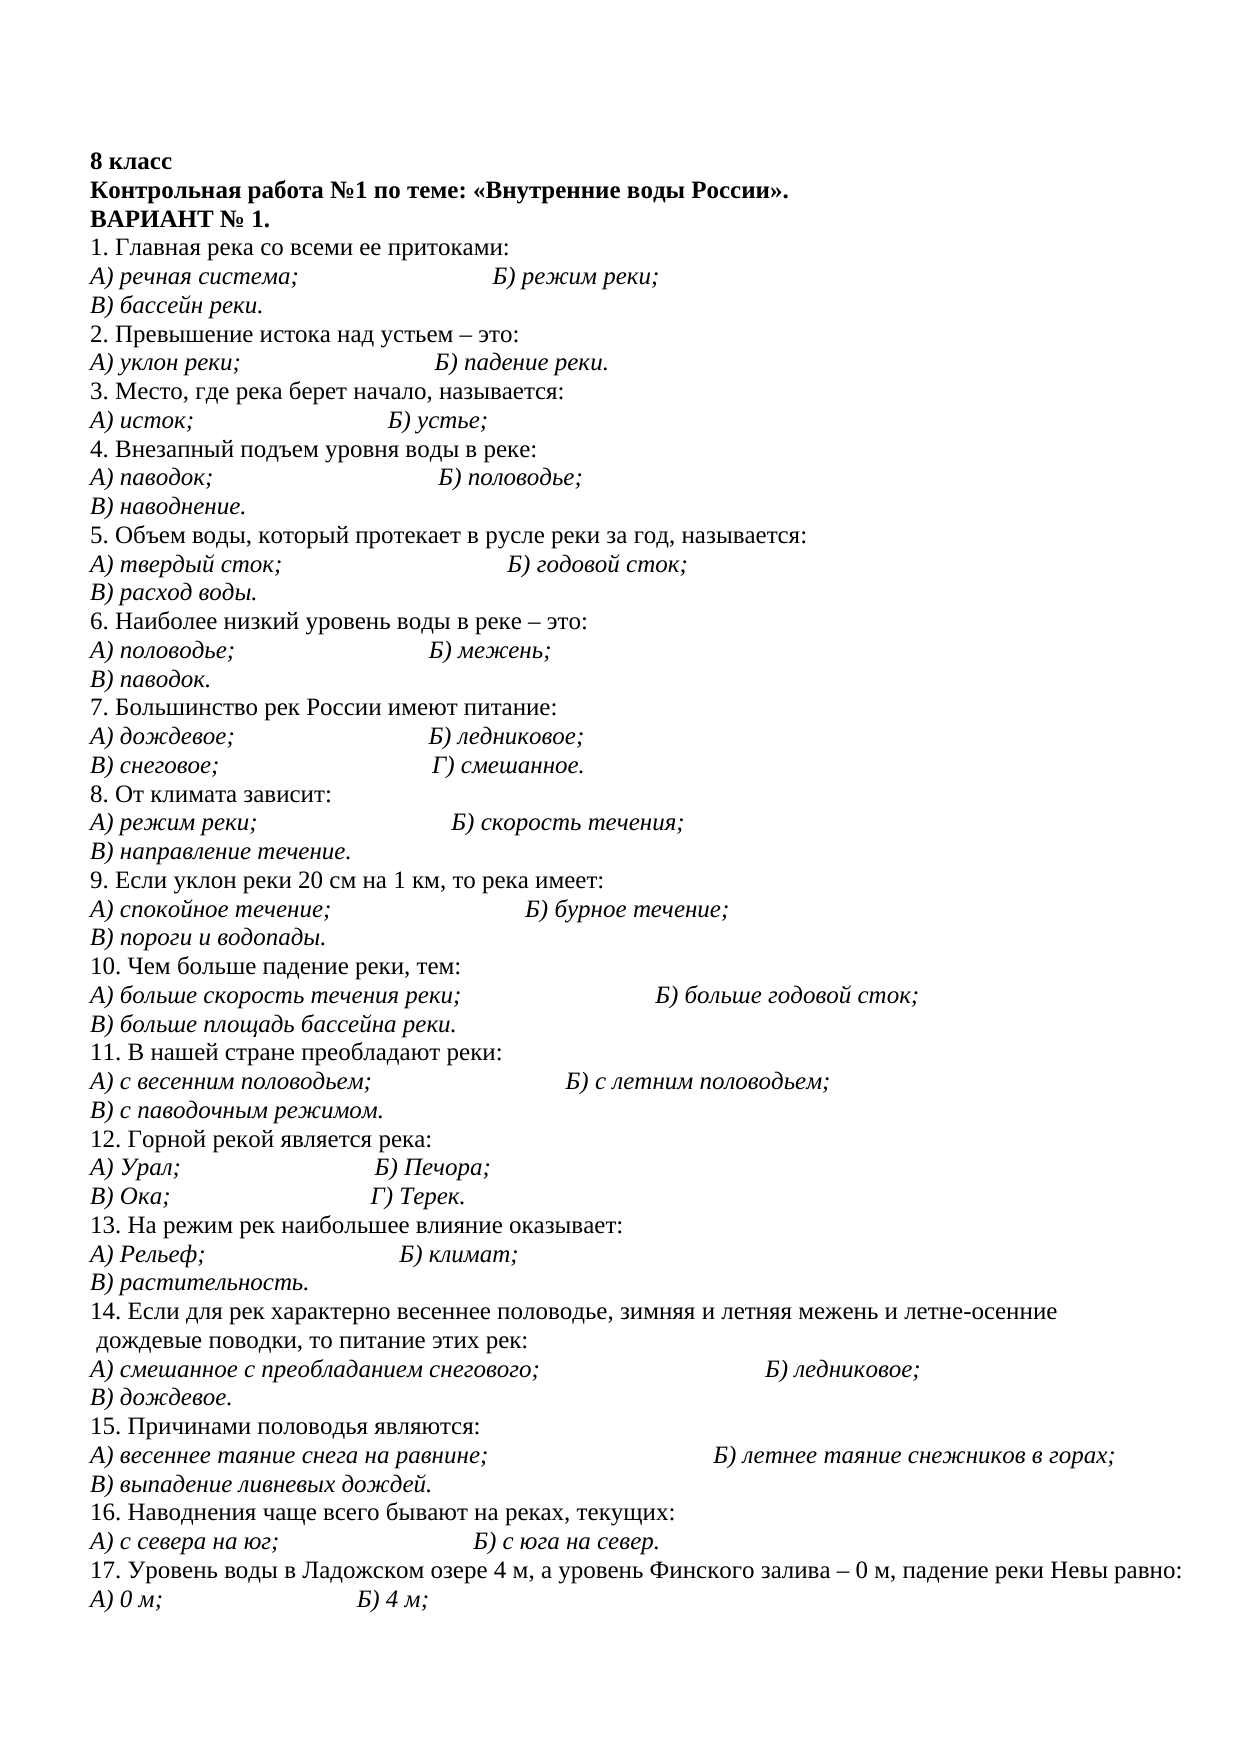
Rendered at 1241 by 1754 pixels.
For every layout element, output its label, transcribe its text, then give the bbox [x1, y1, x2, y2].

text В) пороги и водопады. [90, 922, 1200, 951]
text 15. Причинами половодья являются: [90, 1411, 1200, 1440]
text А) ; Б) ; [90, 1584, 1200, 1612]
text ВАРИАНТ № 1. [90, 204, 1200, 232]
text В) растительность. [90, 1267, 1200, 1296]
text Контрольная работа №1 по теме: «Внутренние воды России». [90, 175, 1200, 204]
text В) снеговое; Г) смешанное. [90, 750, 1200, 779]
text А) речная система; Б) режим реки; [90, 261, 1200, 290]
text 2. Превышение истока над устьем – это: [90, 319, 1200, 347]
text А) больше скорость течения реки; Б) больше годовой сток; [90, 980, 1200, 1009]
text 5. Объем воды, который протекает в русле реки за год, называется: [90, 520, 1200, 549]
text А) половодье; Б) межень; [90, 635, 1200, 664]
text В) паводок. [90, 664, 1200, 692]
text А) с весенним половодьем; Б) с летним половодьем; [90, 1066, 1200, 1095]
text В) направление течение. [90, 836, 1200, 865]
text А) дождевое; Б) ледниковое; [90, 721, 1200, 750]
text В) больше площадь бассейна реки. [90, 1009, 1200, 1037]
text В) выпадение ливневых дождей. [90, 1469, 1200, 1497]
text В) бассейн реки. [90, 290, 1200, 319]
text 11. В нашей стране преобладают реки: [90, 1037, 1200, 1066]
text А) исток; Б) устье; [90, 405, 1200, 434]
text 8. От климата зависит: [90, 779, 1200, 807]
text 1. Главная река со всеми ее притоками: [90, 232, 1200, 261]
text А) Урал; Б) Печора; [90, 1152, 1200, 1181]
text 3. Место, где река берет начало, называется: [90, 376, 1200, 405]
text 4. Внезапный подъем уровня воды в реке: [90, 434, 1200, 462]
text 6. Наиболее низкий уровень воды в реке – это: [90, 606, 1200, 635]
text 9. Если уклон реки на , то река имеет: [90, 865, 1200, 894]
text В) расход воды. [90, 577, 1200, 606]
text 10. Чем больше падение реки, тем: [90, 951, 1200, 980]
text А) с севера на юг; Б) с юга на север. [90, 1526, 1200, 1555]
text А) паводок; Б) половодье; [90, 462, 1200, 491]
text В) дождевое. [90, 1382, 1200, 1411]
text В) Ока; Г) Терек. [90, 1181, 1200, 1210]
text А) Рельеф; Б) климат; [90, 1239, 1200, 1267]
text 14. Если для рек характерно весеннее половодье, зимняя и летняя межень и летне-осенние [90, 1296, 1200, 1325]
text А) смешанное с преобладанием снегового; Б) ледниковое; [90, 1354, 1200, 1382]
text 17. Уровень воды в Ладожском озере , а уровень Финского залива – , падение реки Невы равно: [90, 1555, 1200, 1584]
text 12. Горной рекой является река: [90, 1124, 1200, 1152]
text А) спокойное течение; Б) бурное течение; [90, 894, 1200, 922]
text дождевые поводки, то питание этих рек: [90, 1325, 1200, 1354]
text 13. На режим рек наибольшее влияние оказывает: [90, 1210, 1200, 1239]
text А) твердый сток; Б) годовой сток; [90, 549, 1200, 577]
text В) с паводочным режимом. [90, 1095, 1200, 1124]
text 8 класс [90, 146, 1200, 175]
text А) весеннее таяние снега на равнине; Б) летнее таяние снежников в горах; [90, 1440, 1200, 1469]
text А) режим реки; Б) скорость течения; [90, 807, 1200, 836]
text 7. Большинство рек России имеют питание: [90, 692, 1200, 721]
text В) наводнение. [90, 491, 1200, 520]
text 16. Наводнения чаще всего бывают на реках, текущих: [90, 1497, 1200, 1526]
text А) уклон реки; Б) падение реки. [90, 347, 1200, 376]
